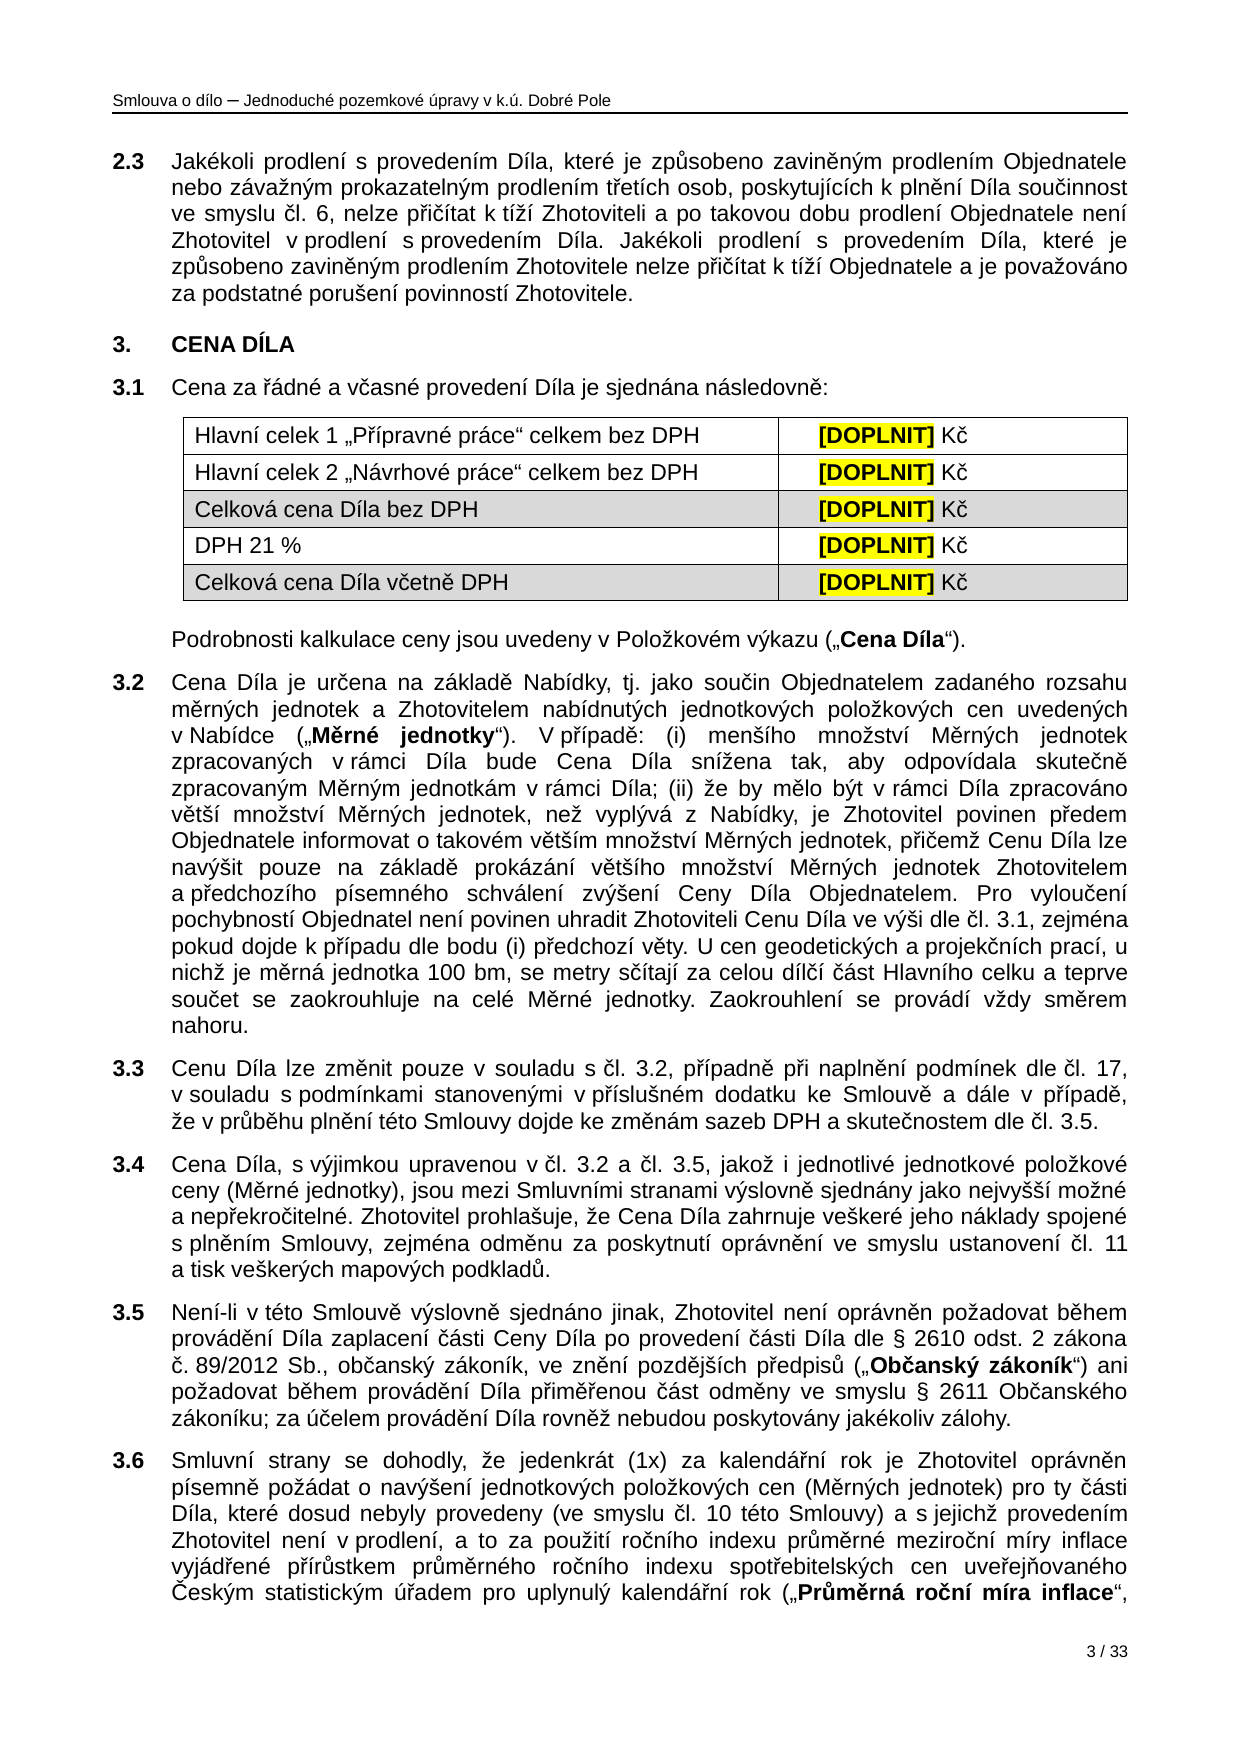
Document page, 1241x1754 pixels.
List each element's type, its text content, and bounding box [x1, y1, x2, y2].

table_cell [DOPLNIT] Kč [779, 491, 1127, 527]
table_cell [DOPLNIT] Kč [779, 528, 1127, 563]
table_cell [DOPLNIT] Kč [779, 565, 1127, 600]
table_cell Hlavní celek 2 „Návrhové práce“ celkem bez DPH [184, 455, 778, 490]
table_cell DPH 21 % [184, 528, 778, 563]
table_header [DOPLNIT] Kč [779, 418, 1127, 453]
list Podrobnosti kalkulace ceny jsou uvedeny v Položkovém výkazu („Cena Díla“). [171, 626, 1128, 653]
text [112, 1447, 1128, 1606]
table_cell Celková cena Díla bez DPH [184, 491, 778, 527]
text Není-li v této Smlouvě výslovně sjednáno jinak, Zhotovitel není oprávněn požadovat během provádění Díla zaplacení části Ceny Díla po provedení části Díla dle § 2610 odst. 2 zákona č. 89/2012 Sb., občanský zákoník, ve znění pozdějších předpisů („Občanský zákoník“) ani požadovat během provádění Díla přiměřenou část odměny ve smyslu § 2611 Občanského zákoníku; za účelem provádění Díla rovněž nebudou poskytovány jakékoliv zálohy. [112, 1299, 1128, 1431]
text Jakékoli prodlení s provedením Díla, které je způsobeno zaviněným prodlením Objednatele nebo závažným prokazatelným prodlením třetích osob, poskytujících k plnění Díla součinnost ve smyslu čl. 6, nelze přičítat k tíží Zhotoviteli a po takovou dobu prodlení Objednatele není Zhotovitel v prodlení s provedením Díla. Jakékoli prodlení s provedením Díla, které je způsobeno zaviněným prodlením Zhotovitele nelze přičítat k tíží Objednatele a je považováno za podstatné porušení povinností Zhotovitele. [112, 148, 1128, 306]
table_header Hlavní celek 1 „Přípravné práce“ celkem bez DPH [184, 418, 778, 453]
table_cell Celková cena Díla včetně DPH [184, 565, 778, 600]
text Cena díla [112, 331, 1128, 357]
text Cenu Díla lze změnit pouze v souladu s čl. 3.2, případně při naplnění podmínek dle čl. 17, v souladu s podmínkami stanovenými v příslušném dodatku ke Smlouvě a dále v případě, že v průběhu plnění této Smlouvy dojde ke změnám sazeb DPH a skutečnostem dle čl. 3.6. [112, 1055, 1128, 1134]
text Cena Díla, s výjimkou upravenou v čl. 3.2 a čl. 3.6, jakož i jednotlivé jednotkové položkové ceny (Měrné jednotky), jsou mezi Smluvními stranami výslovně sjednány jako nejvyšší možné a nepřekročitelné. Zhotovitel prohlašuje, že Cena Díla zahrnuje veškeré jeho náklady spojené s plněním Smlouvy, zejména odměnu za poskytnutí oprávnění ve smyslu ustanovení čl. 11 a tisk veškerých mapových podkladů. [112, 1151, 1128, 1282]
text Cena za řádné a včasné provedení Díla je sjednána následovně: [112, 374, 1128, 400]
text Cena Díla je určena na základě Nabídky, tj. jako součin Objednatelem zadaného rozsahu měrných jednotek a Zhotovitelem nabídnutých jednotkových položkových cen uvedených v Nabídce („Měrné jednotky“). V případě: (i) menšího množství Měrných jednotek zpracovaných v rámci Díla bude Cena Díla snížena tak, aby odpovídala skutečně zpracovaným Měrným jednotkám v rámci Díla; (ii) že by mělo být v rámci Díla zpracováno větší množství Měrných jednotek, než vyplývá z Nabídky, je Zhotovitel povinen předem Objednatele informovat o takovém větším množství Měrných jednotek, přičemž Cenu Díla lze navýšit pouze na základě prokázání většího množství Měrných jednotek Zhotovitelem a předchozího písemného schválení zvýšení Ceny Díla Objednatelem. Pro vyloučení pochybností Objednatel není povinen uhradit Zhotoviteli Cenu Díla ve výši dle čl. 3.1, zejména pokud dojde k případu dle bodu (i) předchozí věty. U cen geodetických a projekčních prací, u nichž je měrná jednotka 100 bm, se metry sčítají za celou dílčí část Hlavního celku a teprve součet se zaokrouhluje na celé Měrné jednotky. Zaokrouhlení se provádí vždy směrem nahoru. [112, 669, 1128, 1038]
table_cell [DOPLNIT] Kč [779, 455, 1127, 490]
